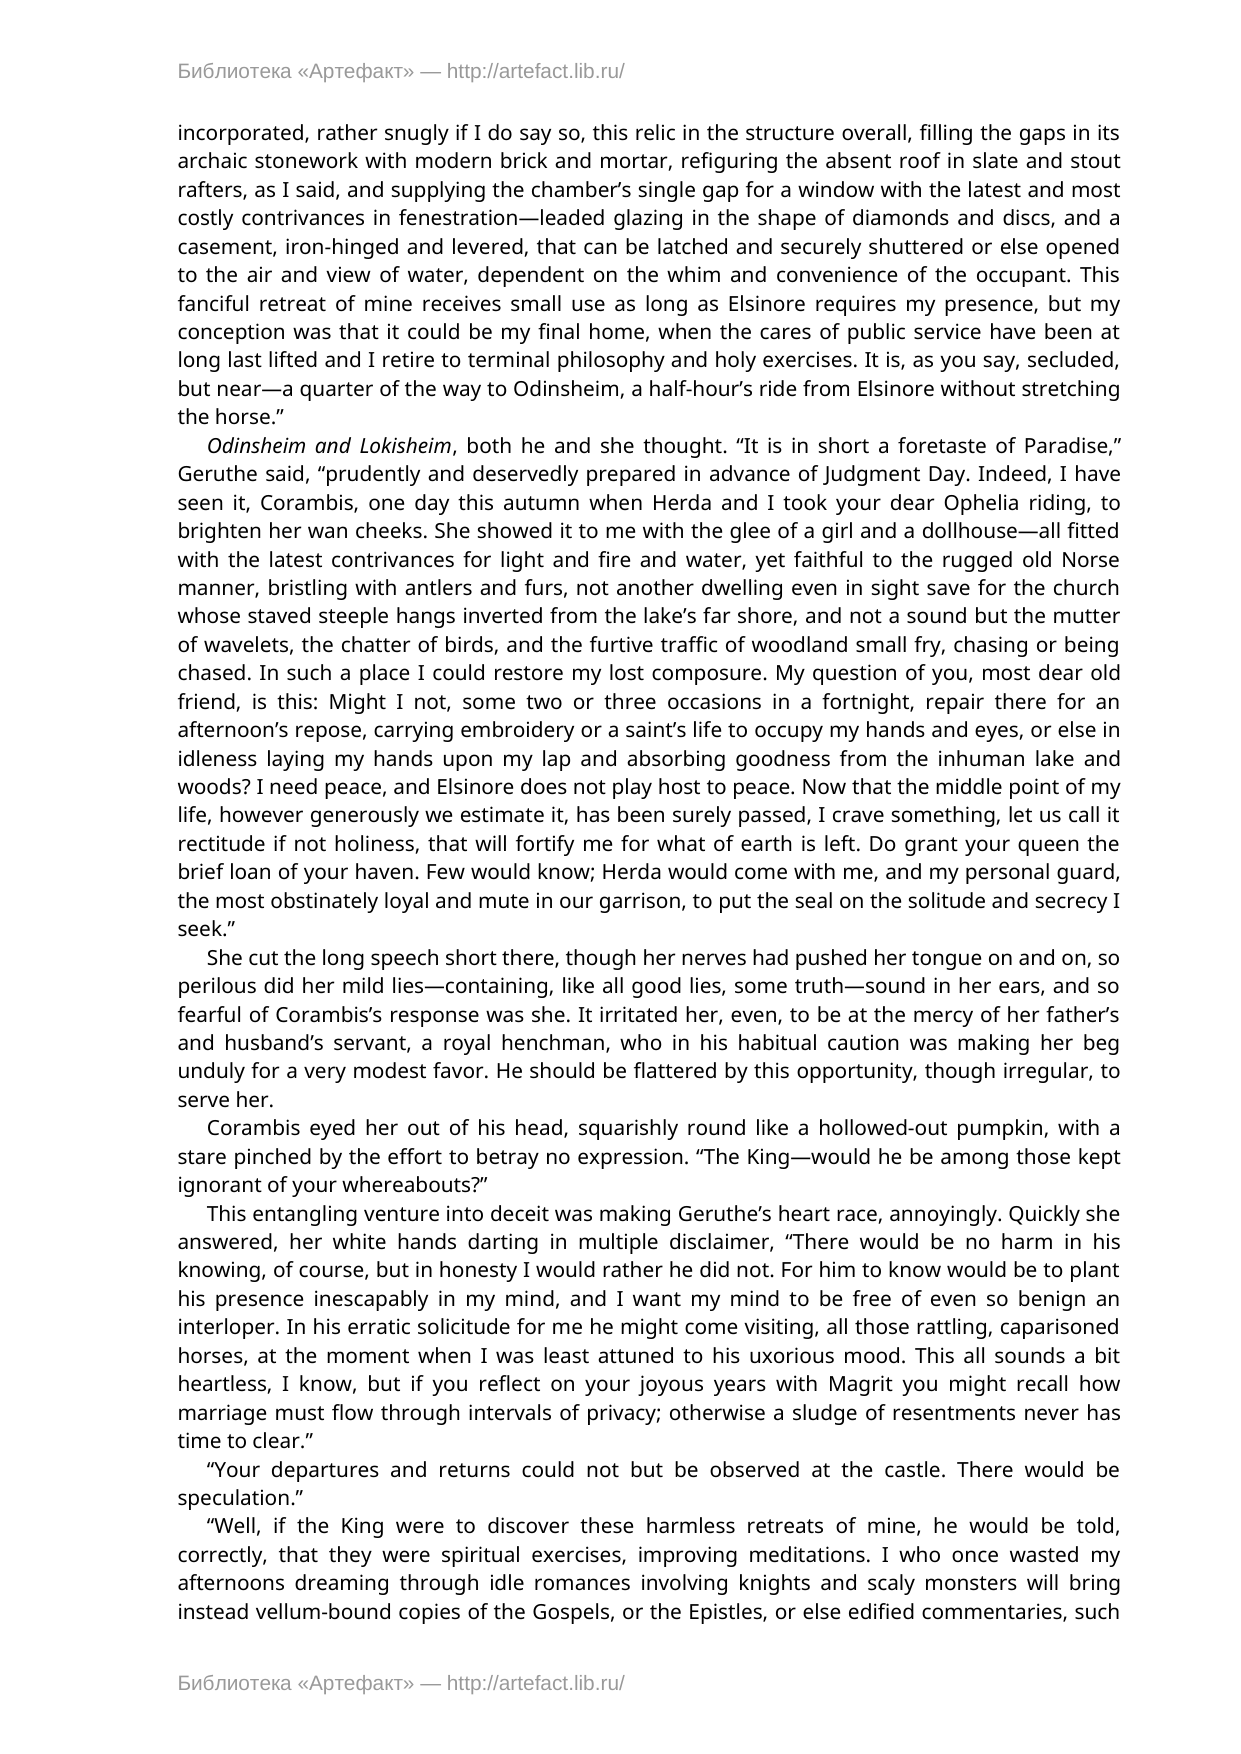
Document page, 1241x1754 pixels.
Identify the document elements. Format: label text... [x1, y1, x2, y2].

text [177, 118, 1122, 431]
text “Your departures and returns could not but be observed at the castle. There would be speculation.” [177, 1455, 1122, 1512]
text This entangling venture into deceit was making Geruthe’s heart race, annoyingly. Quickly she answered, her white hands darting in multiple disclaimer, “There would be no harm in his knowing, of course, but in honesty I would rather he did not. For him to know would be to plant his presence inescapably in my mind, and I want my mind to be free of even so benign an interloper. In his erratic solicitude for me he might come visiting, all those rattling, caparisoned horses, at the moment when I was least attuned to his uxorious mood. This all sounds a bit heartless, I know, but if you reflect on your joyous years with Magrit you might recall how marriage must flow through intervals of privacy; otherwise a sludge of resentments never has time to clear.” [177, 1199, 1122, 1455]
text She cut the long speech short there, though her nerves had pushed her tongue on and on, so perilous did her mild lies—containing, like all good lies, some truth—sound in her ears, and so fearful of Corambis’s response was she. It irritated her, even, to be at the mercy of her father’s and husband’s servant, a royal henchman, who in his habitual caution was making her beg unduly for a very modest favor. He should be flattered by this opportunity, though irregular, to serve her. [177, 943, 1122, 1113]
text Odinsheim and Lokisheim, both he and she thought. “It is in short a foretaste of Paradise,” Geruthe said, “prudently and deservedly prepared in advance of Judgment Day. Indeed, I have seen it, Corambis, one day this autumn when Herda and I took your dear Ophelia riding, to brighten her wan cheeks. She showed it to me with the glee of a girl and a dollhouse—all fitted with the latest contrivances for light and fire and water, yet faithful to the rugged old Norse manner, bristling with antlers and furs, not another dwelling even in sight save for the church whose staved steeple hangs inverted from the lake’s far shore, and not a sound but the mutter of wavelets, the chatter of birds, and the furtive traffic of woodland small fry, chasing or being chased. In such a place I could restore my lost composure. My question of you, most dear old friend, is this: Might I not, some two or three occasions in a fortnight, repair there for an afternoon’s repose, carrying embroidery or a saint’s life to occupy my hands and eyes, or else in idleness laying my hands upon my lap and absorbing goodness from the inhuman lake and woods? I need peace, and Elsinore does not play host to peace. Now that the middle point of my life, however generously we estimate it, has been surely passed, I crave something, let us call it rectitude if not holiness, that will fortify me for what of earth is left. Do grant your queen the brief loan of your haven. Few would know; Herda would come with me, and my personal guard, the most obstinately loyal and mute in our garrison, to put the seal on the solitude and secrecy I seek.” [177, 431, 1122, 943]
text Corambis eyed her out of his head, squarishly round like a hollowed-out pumpkin, with a stare pinched by the effort to betray no expression. “The King—would he be among those kept ignorant of your whereabouts?” [177, 1113, 1122, 1199]
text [177, 1512, 1122, 1625]
